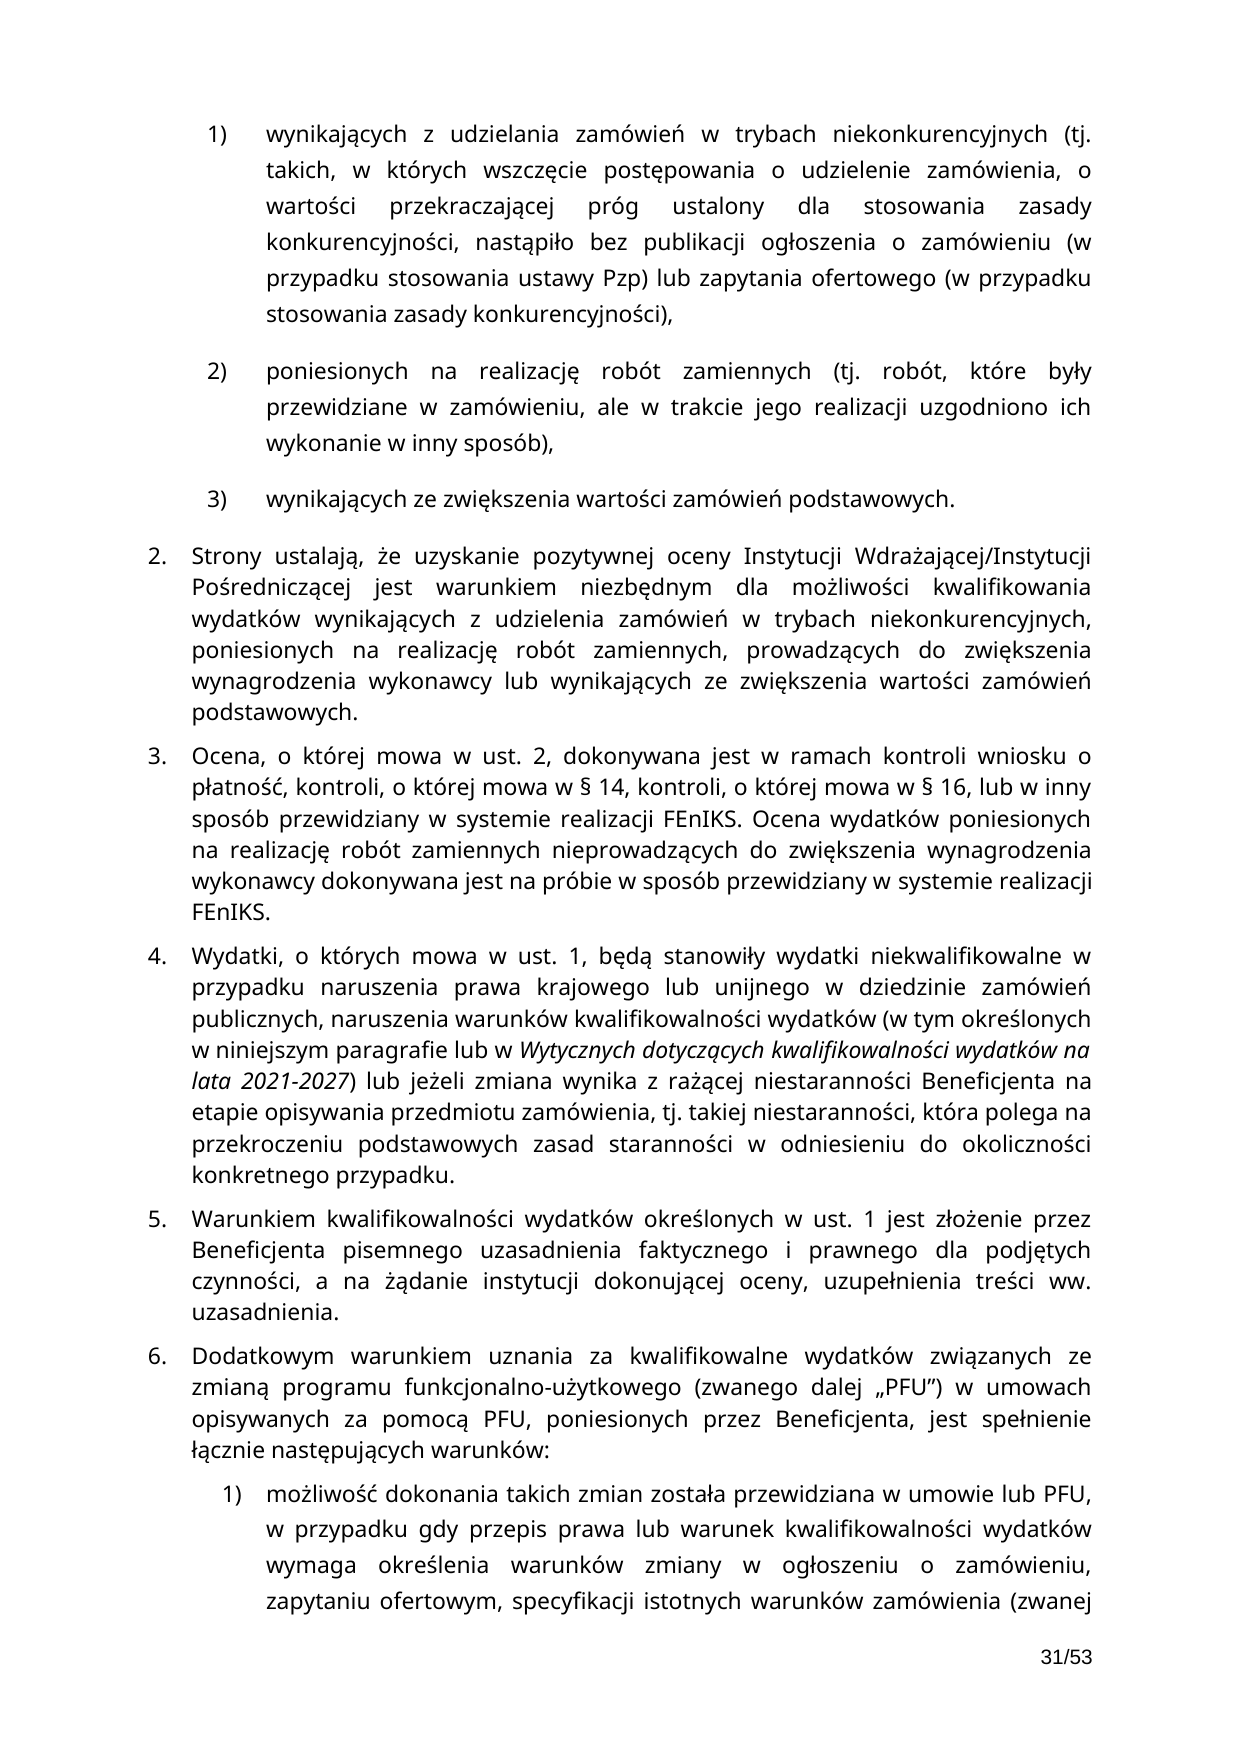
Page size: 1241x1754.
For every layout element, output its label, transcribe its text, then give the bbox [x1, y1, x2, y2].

list Wydatki, o których mowa w ust. 1, będą stanowiły wydatki niekwalifikowalne w przypadku naruszenia prawa krajowego lub unijnego w dziedzinie zamówień publicznych, naruszenia warunków kwalifikowalności wydatków (w tym określonych w niniejszym paragrafie lub w Wytycznych dotyczących kwalifikowalności wydatków na lata 2021-2027) lub jeżeli zmiana wynika z rażącej niestaranności Beneficjenta na etapie opisywania przedmiotu zamówienia, tj. takiej niestaranności, która polega na przekroczeniu podstawowych zasad staranności w odniesieniu do okoliczności konkretnego przypadku. [148, 940, 1092, 1190]
list poniesionych na realizację robót zamiennych (tj. robót, które były przewidziane w zamówieniu, ale w trakcie jego realizacji uzgodniono ich wykonanie w inny sposób), [207, 354, 1092, 458]
list wynikających z udzielania zamówień w trybach niekonkurencyjnych (tj. takich, w których wszczęcie postępowania o udzielenie zamówienia, o wartości przekraczającej próg ustalony dla stosowania zasady konkurencyjności, nastąpiło bez publikacji ogłoszenia o zamówieniu (w przypadku stosowania ustawy Pzp) lub zapytania ofertowego (w przypadku stosowania zasady konkurencyjności), [207, 118, 1092, 329]
list Ocena, o której mowa w ust. 2, dokonywana jest w ramach kontroli wniosku o płatność, kontroli, o której mowa w § 14, kontroli, o której mowa w § 16, lub w inny sposób przewidziany w systemie realizacji FEnIKS. Ocena wydatków poniesionych na realizację robót zamiennych nieprowadzących do zwiększenia wynagrodzenia wykonawcy dokonywana jest na próbie w sposób przewidziany w systemie realizacji FEnIKS. [148, 740, 1092, 927]
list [222, 1477, 1092, 1617]
list Strony ustalają, że uzyskanie pozytywnej oceny Instytucji Wdrażającej/Instytucji Pośredniczącej jest warunkiem niezbędnym dla możliwości kwalifikowania wydatków wynikających z udzielenia zamówień w trybach niekonkurencyjnych, poniesionych na realizację robót zamiennych, prowadzących do zwiększenia wynagrodzenia wykonawcy lub wynikających ze zwiększenia wartości zamówień podstawowych. [148, 540, 1092, 727]
list wynikających ze zwiększenia wartości zamówień podstawowych. [207, 483, 1092, 514]
list Warunkiem kwalifikowalności wydatków określonych w ust. 1 jest złożenie przez Beneficjenta pisemnego uzasadnienia faktycznego i prawnego dla podjętych czynności, a na żądanie instytucji dokonującej oceny, uzupełnienia treści ww. uzasadnienia. [148, 1202, 1092, 1327]
list Dodatkowym warunkiem uznania za kwalifikowalne wydatków związanych ze zmianą programu funkcjonalno-użytkowego (zwanego dalej „PFU”) w umowach opisywanych za pomocą PFU, poniesionych przez Beneficjenta, jest spełnienie łącznie następujących warunków: [148, 1340, 1092, 1465]
